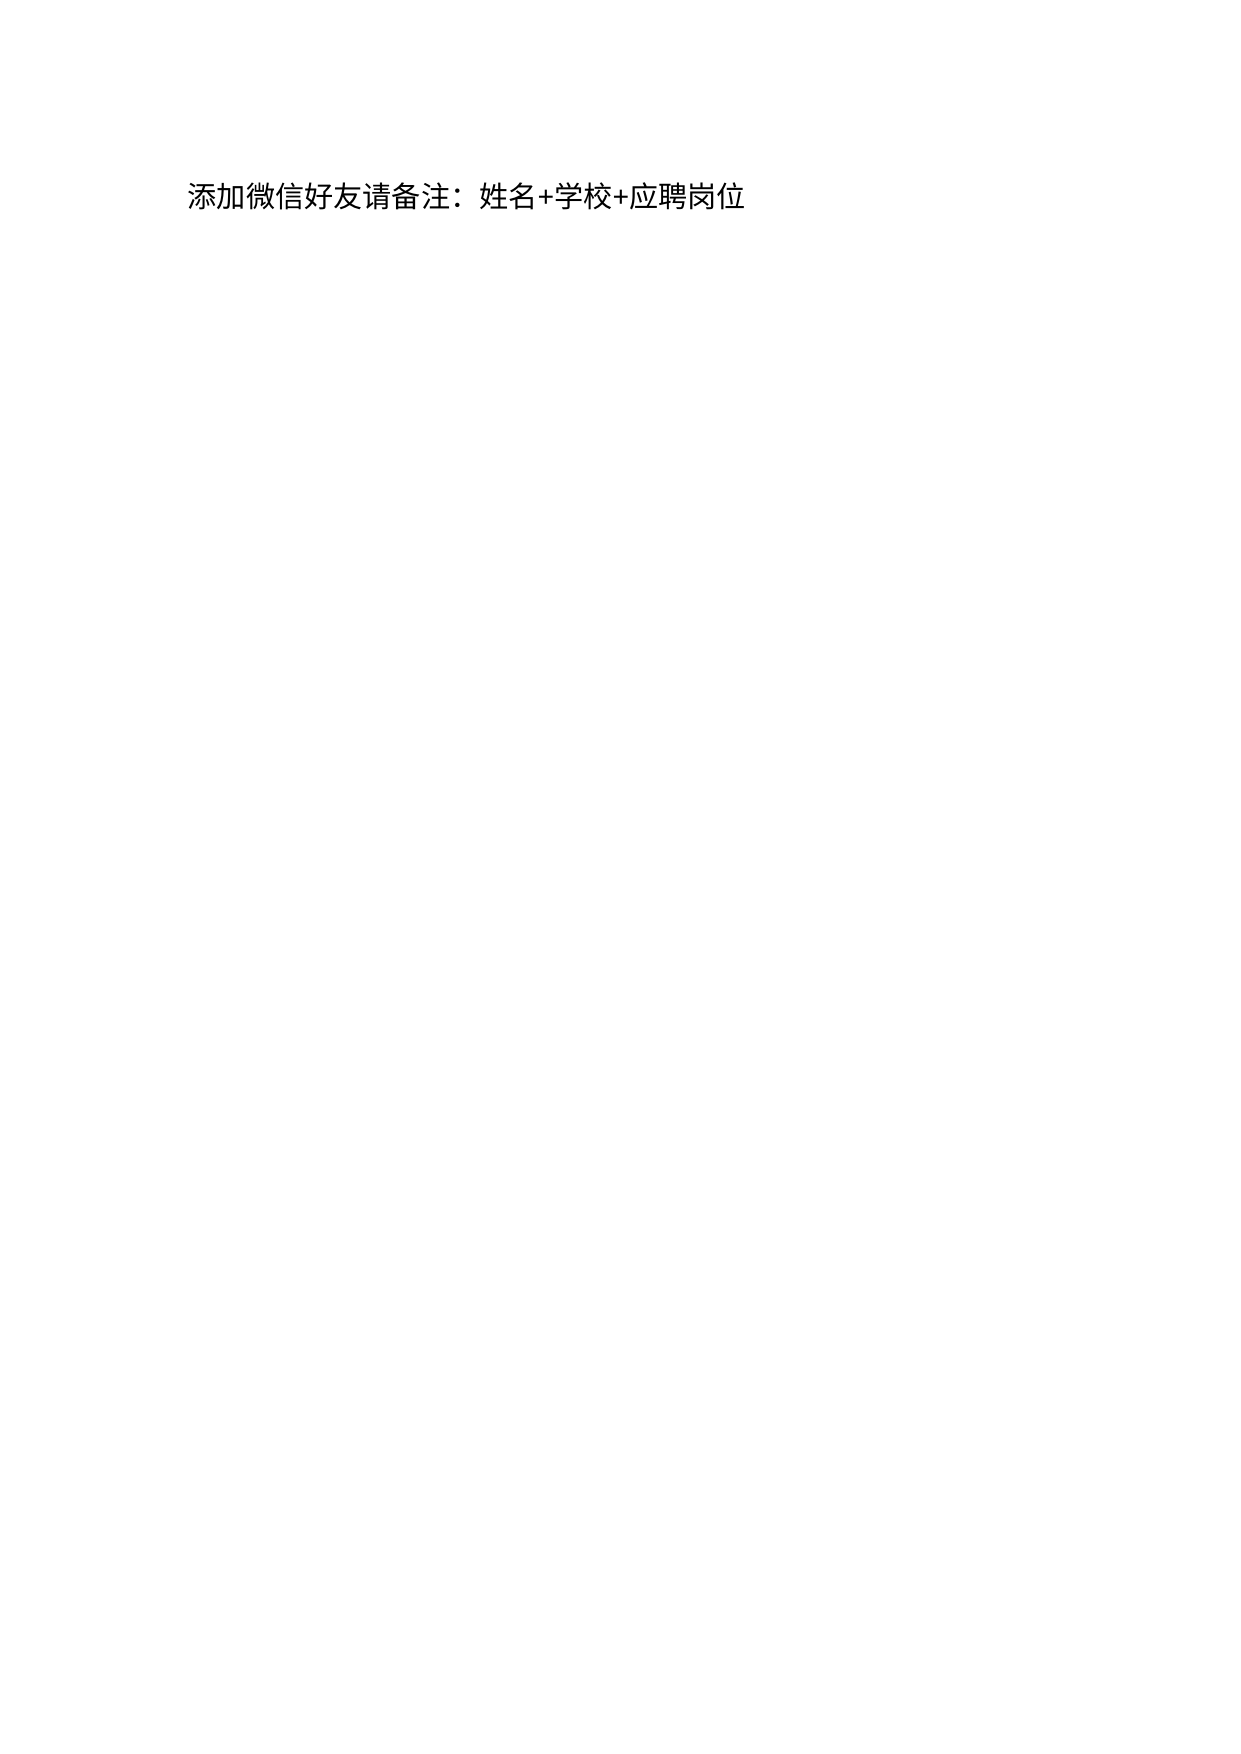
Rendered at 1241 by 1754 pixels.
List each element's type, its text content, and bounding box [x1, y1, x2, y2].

text 添加微信好友请备注：姓名+学校+应聘岗位 [187, 162, 1053, 227]
